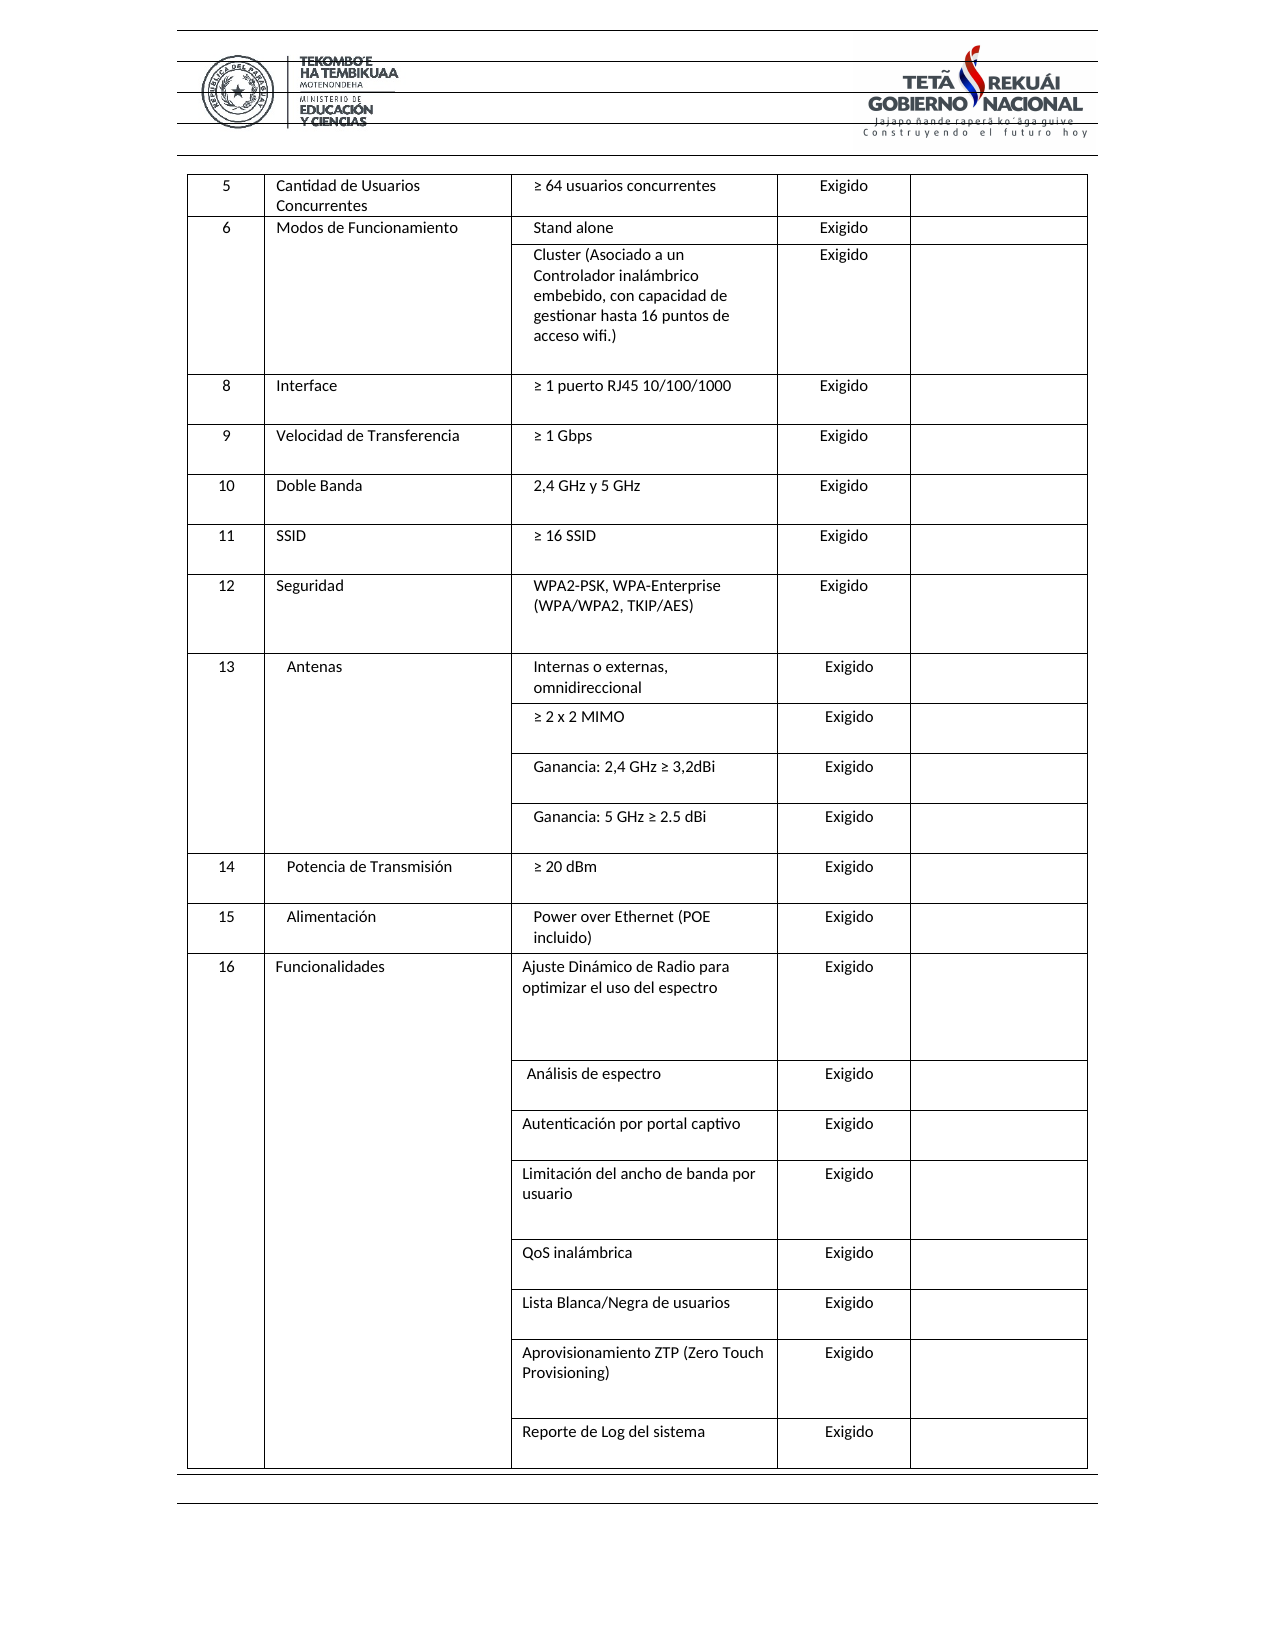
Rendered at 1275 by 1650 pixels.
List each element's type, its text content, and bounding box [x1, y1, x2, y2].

table_cell [911, 954, 1087, 1059]
table_cell [911, 1240, 1087, 1289]
table_cell Exigido [778, 704, 910, 753]
table_cell Modos de Funcionamiento [265, 217, 511, 374]
table_cell [911, 375, 1087, 424]
table_cell ≥ 16 SSID [512, 525, 777, 574]
table_cell [911, 1419, 1087, 1468]
table_cell Lista Blanca/Negra de usuarios [512, 1290, 777, 1339]
picture [176, 32, 420, 151]
table_cell Exigido [778, 217, 910, 243]
table_cell Exigido [778, 1340, 910, 1418]
table_cell 11 [188, 525, 264, 574]
table_cell [911, 525, 1087, 574]
table_cell Exigido [778, 954, 910, 1059]
table_cell [911, 175, 1087, 216]
table_cell Ajuste Dinámico de Radio para optimizar el uso del espectro [512, 954, 777, 1059]
table_cell Exigido [778, 475, 910, 524]
picture [853, 62, 1097, 92]
table_cell Exigido [778, 804, 910, 853]
table_cell Exigido [778, 1161, 910, 1239]
table_cell Stand alone [512, 217, 777, 243]
table_cell [911, 854, 1087, 903]
table_cell 5 [188, 175, 264, 216]
table_cell 12 [188, 575, 264, 653]
table_cell 6 [188, 217, 264, 374]
table_cell Exigido [778, 175, 910, 216]
table_cell [911, 804, 1087, 853]
table_cell Cantidad de Usuarios Concurrentes [265, 175, 511, 216]
table_cell [911, 425, 1087, 474]
table_cell [911, 704, 1087, 753]
table_cell ≥ 1 puerto RJ45 10/100/1000 [512, 375, 777, 424]
table_cell Internas o externas, omnidireccional [512, 654, 777, 703]
table_cell [911, 1161, 1087, 1239]
table_cell Antenas [265, 654, 511, 853]
picture [853, 124, 1097, 151]
table_cell [911, 1111, 1087, 1159]
table_cell Power over Ethernet (POE incluido) [512, 904, 777, 953]
table_cell ≥ 20 dBm [512, 854, 777, 903]
table_cell [911, 245, 1087, 374]
table_cell Exigido [778, 654, 910, 703]
table_cell Exigido [778, 375, 910, 424]
table_cell Exigido [778, 245, 910, 374]
table_cell Exigido [778, 754, 910, 803]
table_cell 16 [188, 954, 264, 1468]
table_cell Aprovisionamiento ZTP (Zero Touch Provisioning) [512, 1340, 777, 1418]
table_cell Velocidad de Transferencia [265, 425, 511, 474]
table_cell 8 [188, 375, 264, 424]
table_cell Cluster (Asociado a un Controlador inalámbrico embebido, con capacidad de gestionar hasta 16 puntos de acceso wifi.) [512, 245, 777, 374]
table_cell 10 [188, 475, 264, 524]
table_cell Limitación del ancho de banda por usuario [512, 1161, 777, 1239]
table_cell 15 [188, 904, 264, 953]
table_cell 14 [188, 854, 264, 903]
picture [853, 32, 1097, 61]
table_cell [911, 1061, 1087, 1109]
table_cell 13 [188, 654, 264, 853]
table_cell [911, 904, 1087, 953]
table_cell Potencia de Transmisión [265, 854, 511, 903]
table_cell Exigido [778, 904, 910, 953]
table_cell Doble Banda [265, 475, 511, 524]
table_cell 2,4 GHz y 5 GHz [512, 475, 777, 524]
table_cell [911, 754, 1087, 803]
table_cell SSID [265, 525, 511, 574]
table_cell [911, 1340, 1087, 1418]
table_cell [911, 217, 1087, 243]
table_cell [911, 1290, 1087, 1339]
table_cell [911, 575, 1087, 653]
table_cell Ganancia: 5 GHz ≥ 2.5 dBi [512, 804, 777, 853]
table_cell Exigido [778, 525, 910, 574]
table_cell Exigido [778, 425, 910, 474]
table_cell Exigido [778, 1290, 910, 1339]
table_cell WPA2-PSK, WPA-Enterprise (WPA/WPA2, TKIP/AES) [512, 575, 777, 653]
table_cell ≥ 1 Gbps [512, 425, 777, 474]
picture [853, 93, 1097, 123]
table_cell ≥ 2 x 2 MIMO [512, 704, 777, 753]
table_cell [911, 654, 1087, 703]
table_cell Exigido [778, 1061, 910, 1109]
table_cell Análisis de espectro [512, 1061, 777, 1109]
table_cell Alimentación [265, 904, 511, 953]
table_cell Exigido [778, 575, 910, 653]
table_cell 9 [188, 425, 264, 474]
table_cell Seguridad [265, 575, 511, 653]
table_cell Exigido [778, 1111, 910, 1159]
table_cell Ganancia: 2,4 GHz ≥ 3,2dBi [512, 754, 777, 803]
table_cell Funcionalidades [265, 954, 511, 1468]
table_cell [911, 475, 1087, 524]
table_cell Interface [265, 375, 511, 424]
table_cell ≥ 64 usuarios concurrentes [512, 175, 777, 216]
table_cell Exigido [778, 1240, 910, 1289]
table_cell Reporte de Log del sistema [512, 1419, 777, 1468]
table_cell QoS inalámbrica [512, 1240, 777, 1289]
table_cell Exigido [778, 854, 910, 903]
table_cell Autenticación por portal captivo [512, 1111, 777, 1159]
table_cell Exigido [778, 1419, 910, 1468]
